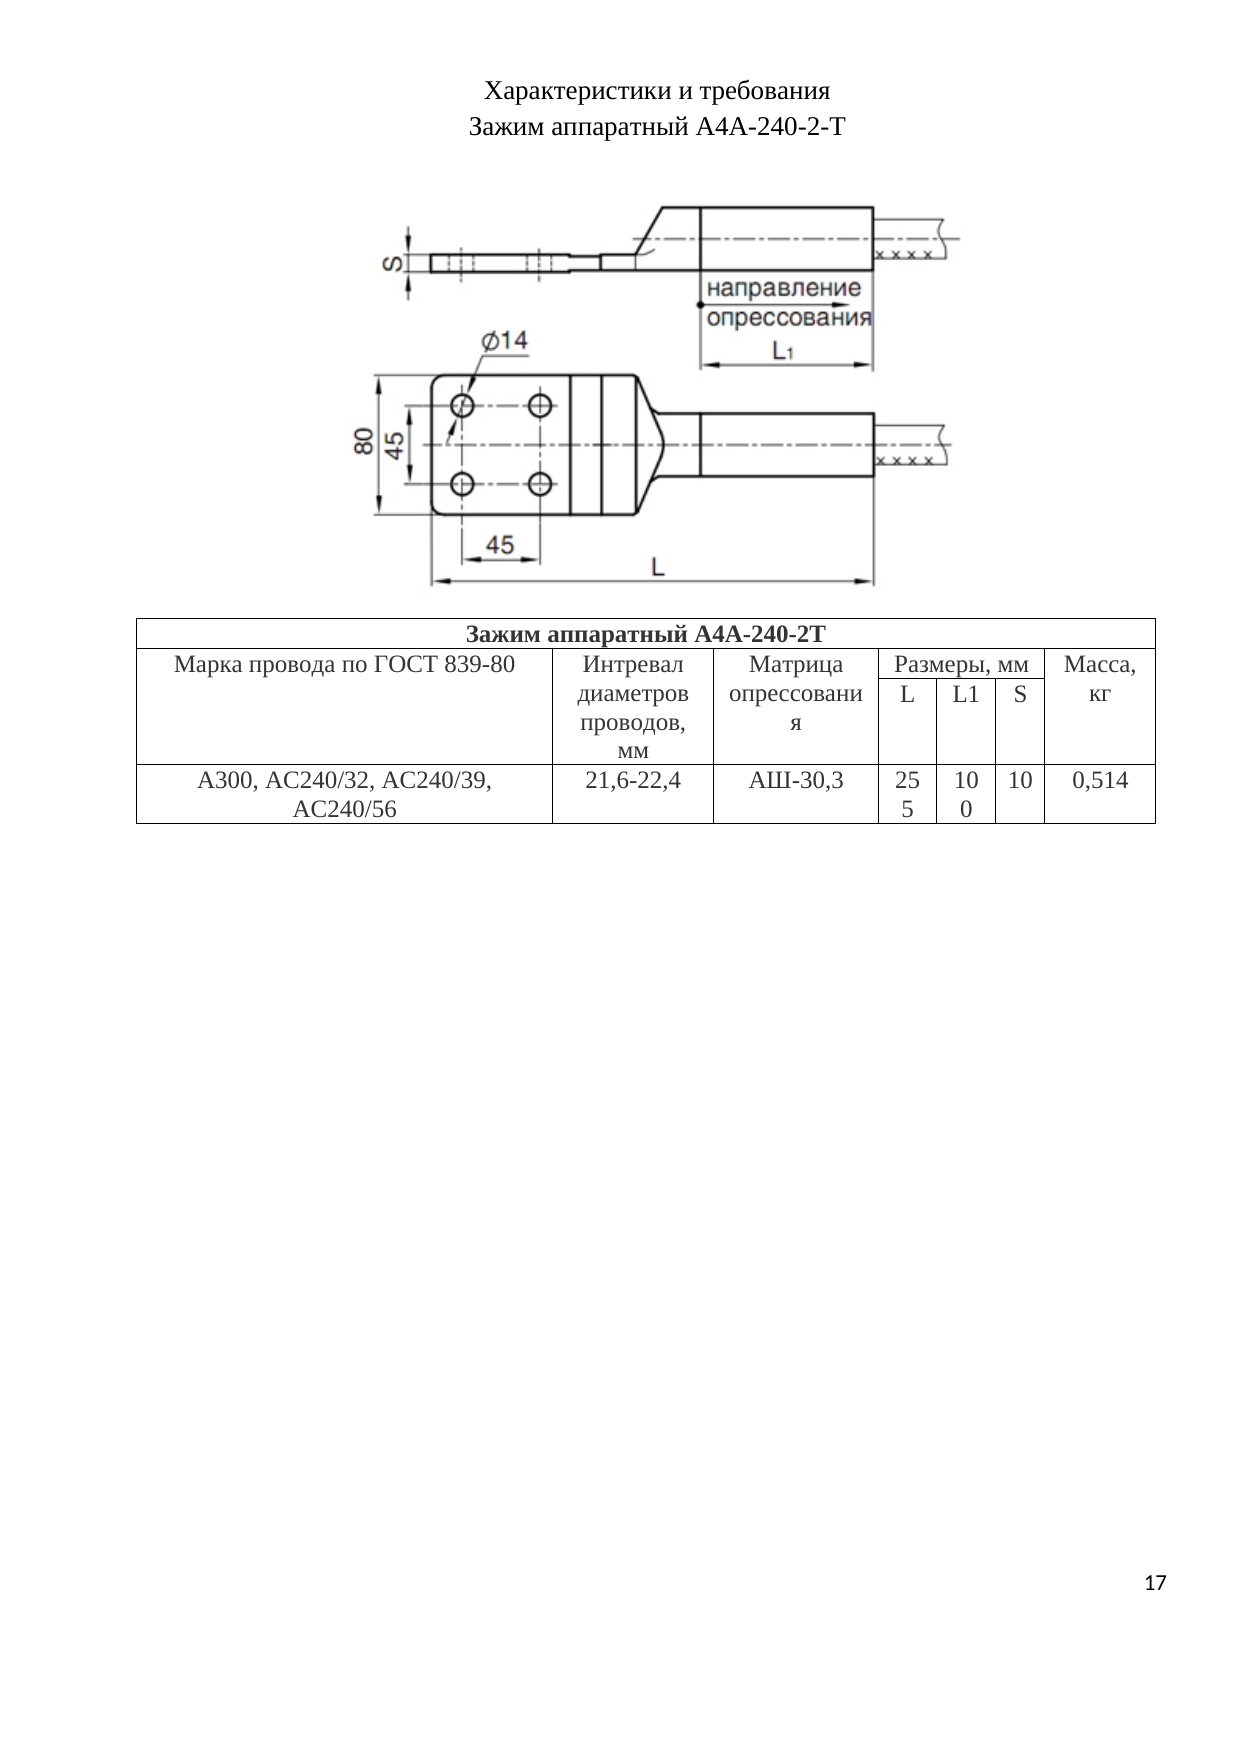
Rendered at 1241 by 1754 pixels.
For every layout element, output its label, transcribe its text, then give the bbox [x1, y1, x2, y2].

picture [344, 181, 970, 615]
table_cell Размеры, мм [879, 649, 1044, 678]
table_cell 100 [937, 765, 995, 823]
table_cell 255 [879, 765, 936, 823]
table_cell Марка провода по ГОСТ 839-80 [137, 649, 552, 764]
table_cell 0,514 [1045, 765, 1155, 823]
table_cell Интревал диаметров проводов, мм [553, 649, 713, 764]
table_cell АШ-30,3 [714, 765, 878, 823]
table_cell А300, АС240/32, АС240/39, АС240/56 [137, 765, 552, 823]
table_cell 10 [996, 765, 1044, 823]
table_cell L1 [937, 679, 995, 764]
table_cell L [879, 679, 936, 764]
table_cell 21,6-22,4 [553, 765, 713, 823]
text Зажим аппаратный А4А-240-2-Т [148, 109, 1167, 141]
text Характеристики и требования [148, 74, 1167, 105]
table_cell Матрица опрессования [714, 649, 878, 764]
table_cell S [996, 679, 1044, 764]
table_cell Масса, кг [1045, 649, 1155, 764]
table_header Зажим аппаратный А4А-240-2Т [137, 619, 1155, 648]
